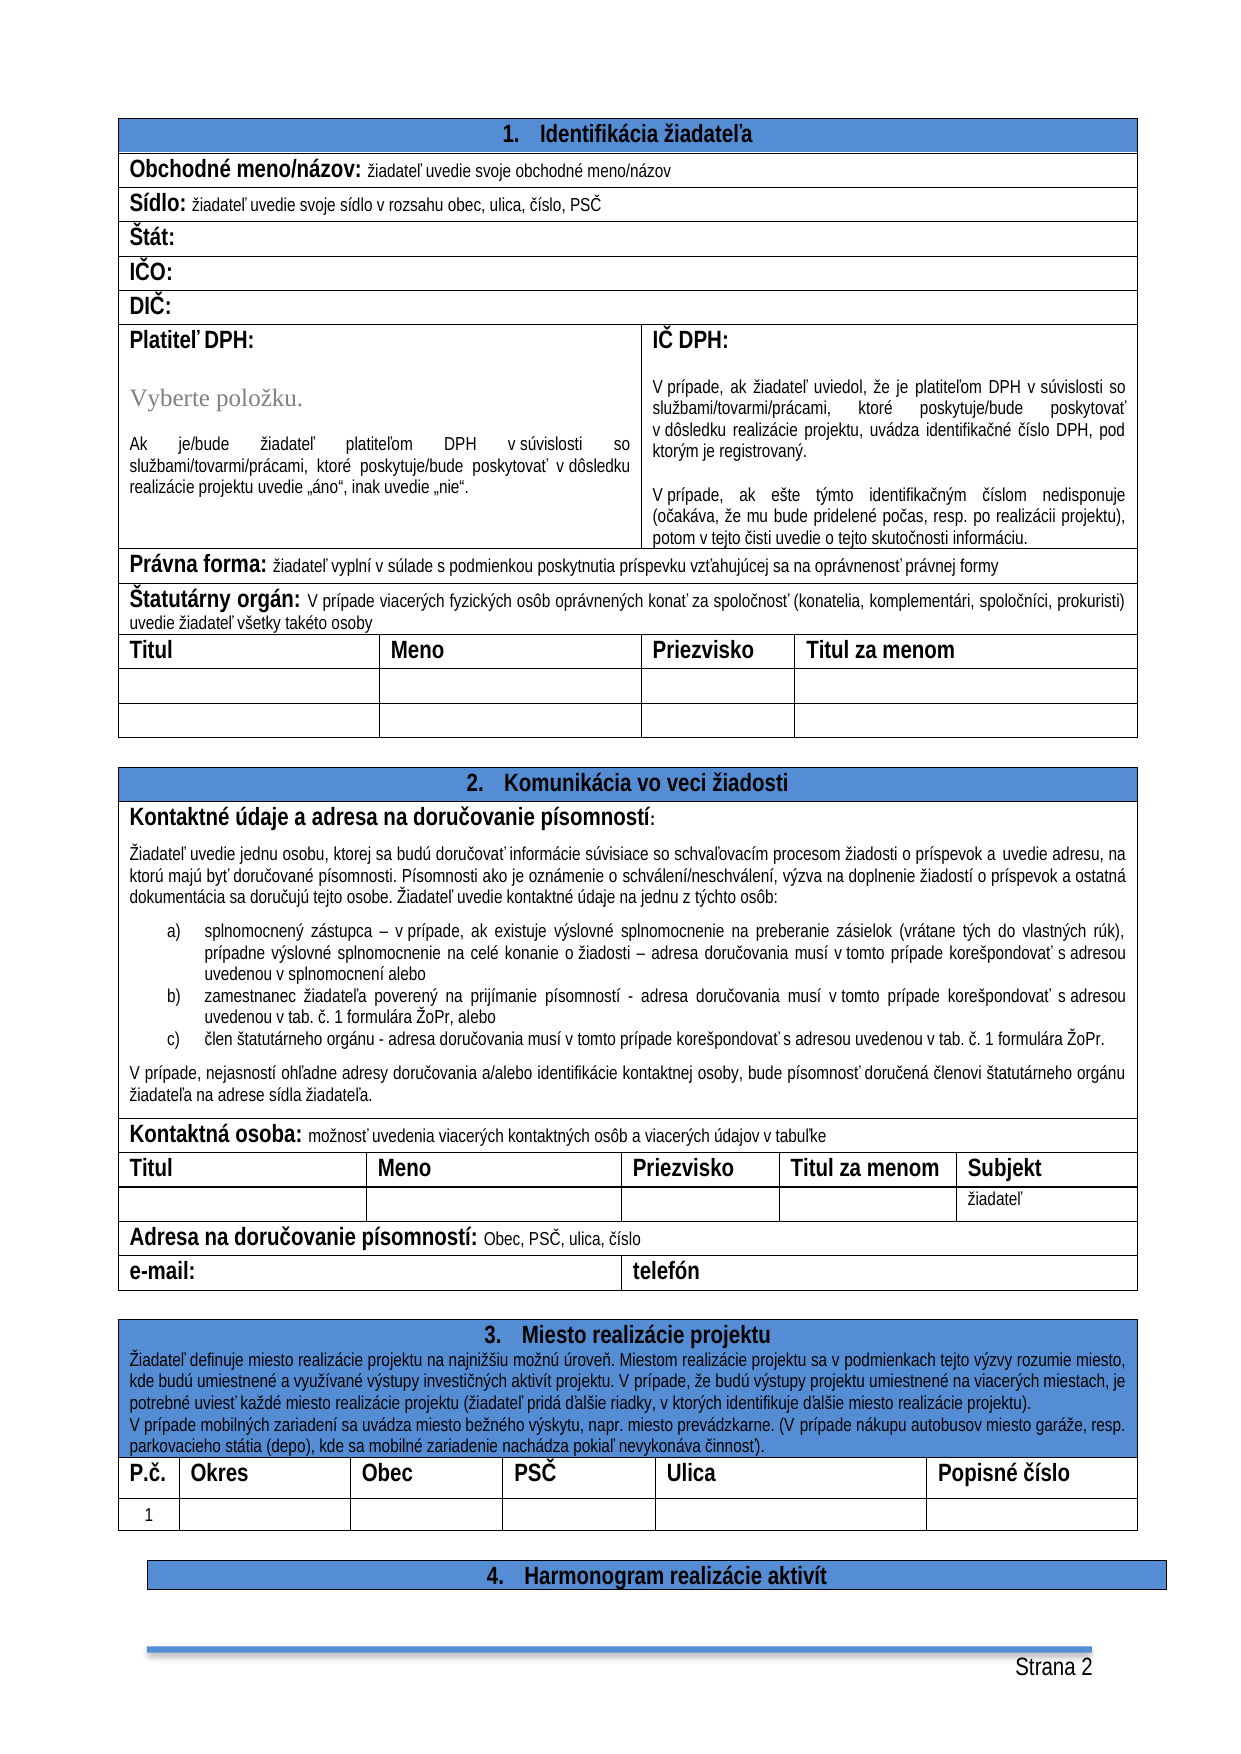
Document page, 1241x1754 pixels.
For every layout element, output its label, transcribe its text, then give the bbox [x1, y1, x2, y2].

table_cell Platiteľ DPH: Ak je/bude žiadateľ platiteľom DPH v súvislosti so službami/tovarmi/prácami, ktoré poskytuje/bude poskytovať v dôsledku realizácie projektu uvedie „áno“, inak uvedie „nie“. [119, 325, 641, 548]
table_header Identifikácia žiadateľa [119, 119, 1137, 152]
table_cell [780, 1188, 956, 1221]
table_cell Ulica [656, 1458, 926, 1498]
table_cell Sídlo: žiadateľ uvedie svoje sídlo v rozsahu obec, ulica, číslo, PSČ [119, 188, 1137, 221]
table_cell [119, 704, 379, 737]
table_cell Meno [380, 635, 641, 668]
table_cell [927, 1499, 1137, 1530]
table_cell [351, 1499, 502, 1530]
table_cell P.č. [119, 1458, 179, 1498]
table_cell DIČ: [119, 291, 1137, 324]
table_cell [622, 1188, 779, 1221]
table_cell [380, 669, 641, 702]
table_cell [642, 704, 794, 737]
table_cell e-mail: [119, 1256, 621, 1289]
table_cell Titul za menom [780, 1153, 956, 1186]
table_cell [367, 1188, 621, 1221]
table_cell [656, 1499, 926, 1530]
table_cell Štatutárny orgán: V prípade viacerých fyzických osôb oprávnených konať za spoločnosť (konatelia, komplementári, spoločníci, prokuristi) uvedie žiadateľ všetky takéto osoby [119, 584, 1137, 634]
table_header Miesto realizácie projektu Žiadateľ definuje miesto realizácie projektu na najnižšiu možnú úroveň. Miestom realizácie projektu sa v podmienkach tejto výzvy rozumie miesto, kde budú umiestnené a využívané výstupy investičných aktivít projektu. V prípade, že budú výstupy projektu umiestnené na viacerých miestach, je potrebné uviesť každé miesto realizácie projektu (žiadateľ pridá ďalšie riadky, v ktorých identifikuje ďalšie miesto realizácie projektu). V prípade mobilných zariadení sa uvádza miesto bežného výskytu, napr. miesto prevádzkarne. (V prípade nákupu autobusov miesto garáže, resp. parkovacieho státia (depo), kde sa mobilné zariadenie nachádza pokiaľ nevykonáva činnosť). [119, 1320, 1137, 1457]
table_cell Titul [119, 1153, 366, 1186]
table_header Harmonogram realizácie aktivít [148, 1561, 1166, 1589]
table_cell PSČ [503, 1458, 655, 1498]
table_cell Kontaktné údaje a adresa na doručovanie písomností: Žiadateľ uvedie jednu osobu, ktorej sa budú doručovať informácie súvisiace so schvaľovacím procesom žiadosti o príspevok a uvedie adresu, na ktorú majú byť doručované písomnosti. Písomnosti ako je oznámenie o schválení/neschválení, výzva na doplnenie žiadostí o príspevok a ostatná dokumentácia sa doručujú tejto osobe. Žiadateľ uvedie kontaktné údaje na jednu z týchto osôb: splnomocnený zástupca – v prípade, ak existuje výslovné splnomocnenie na preberanie zásielok (vrátane tých do vlastných rúk), prípadne výslovné splnomocnenie na celé konanie o žiadosti – adresa doručovania musí v tomto prípade korešpondovať s adresou uvedenou v splnomocnení alebo zamestnanec žiadateľa poverený na prijímanie písomností - adresa doručovania musí v tomto prípade korešpondovať s adresou uvedenou v tab. č. 1 formulára ŽoPr, alebo člen štatutárneho orgánu - adresa doručovania musí v tomto prípade korešpondovať s adresou uvedenou v tab. č. 1 formulára ŽoPr. V prípade, nejasností ohľadne adresy doručovania a/alebo identifikácie kontaktnej osoby, bude písomnosť doručená členovi štatutárneho orgánu žiadateľa na adrese sídla žiadateľa. [119, 802, 1137, 1118]
table_cell [642, 669, 794, 702]
table_cell Meno [367, 1153, 621, 1186]
table_cell Popisné číslo [927, 1458, 1137, 1498]
table_cell [119, 1188, 366, 1221]
table_cell [119, 669, 379, 702]
table_cell [795, 704, 1137, 737]
table_cell Obec [351, 1458, 502, 1498]
table_cell telefón [622, 1256, 1137, 1289]
table_cell Titul za menom [795, 635, 1137, 668]
table_cell Štát: [119, 222, 1137, 256]
table_cell [503, 1499, 655, 1530]
table_cell Priezvisko [622, 1153, 779, 1186]
table_cell [180, 1499, 350, 1530]
table_cell Subjekt [957, 1153, 1137, 1186]
table_cell Obchodné meno/názov: žiadateľ uvedie svoje obchodné meno/názov [119, 154, 1137, 187]
table_header Komunikácia vo veci žiadosti [119, 768, 1137, 801]
table_cell 1 [119, 1499, 179, 1530]
table_cell IČO: [119, 257, 1137, 290]
table_cell [380, 704, 641, 737]
table_cell Priezvisko [642, 635, 794, 668]
table_cell IČ DPH: V prípade, ak žiadateľ uviedol, že je platiteľom DPH v súvislosti so službami/tovarmi/prácami, ktoré poskytuje/bude poskytovať v dôsledku realizácie projektu, uvádza identifikačné číslo DPH, pod ktorým je registrovaný. V prípade, ak ešte týmto identifikačným číslom nedisponuje (očakáva, že mu bude pridelené počas, resp. po realizácii projektu), potom v tejto čisti uvedie o tejto skutočnosti informáciu. [642, 325, 1137, 548]
table_cell Právna forma: žiadateľ vyplní v súlade s podmienkou poskytnutia príspevku vzťahujúcej sa na oprávnenosť právnej formy [119, 549, 1137, 582]
table_cell Okres [180, 1458, 350, 1498]
table_cell Kontaktná osoba: možnosť uvedenia viacerých kontaktných osôb a viacerých údajov v tabuľke [119, 1119, 1137, 1152]
table_cell Titul [119, 635, 379, 668]
table_cell Adresa na doručovanie písomností: Obec, PSČ, ulica, číslo [119, 1222, 1137, 1255]
table_cell žiadateľ [957, 1188, 1137, 1221]
table_cell [795, 669, 1137, 702]
